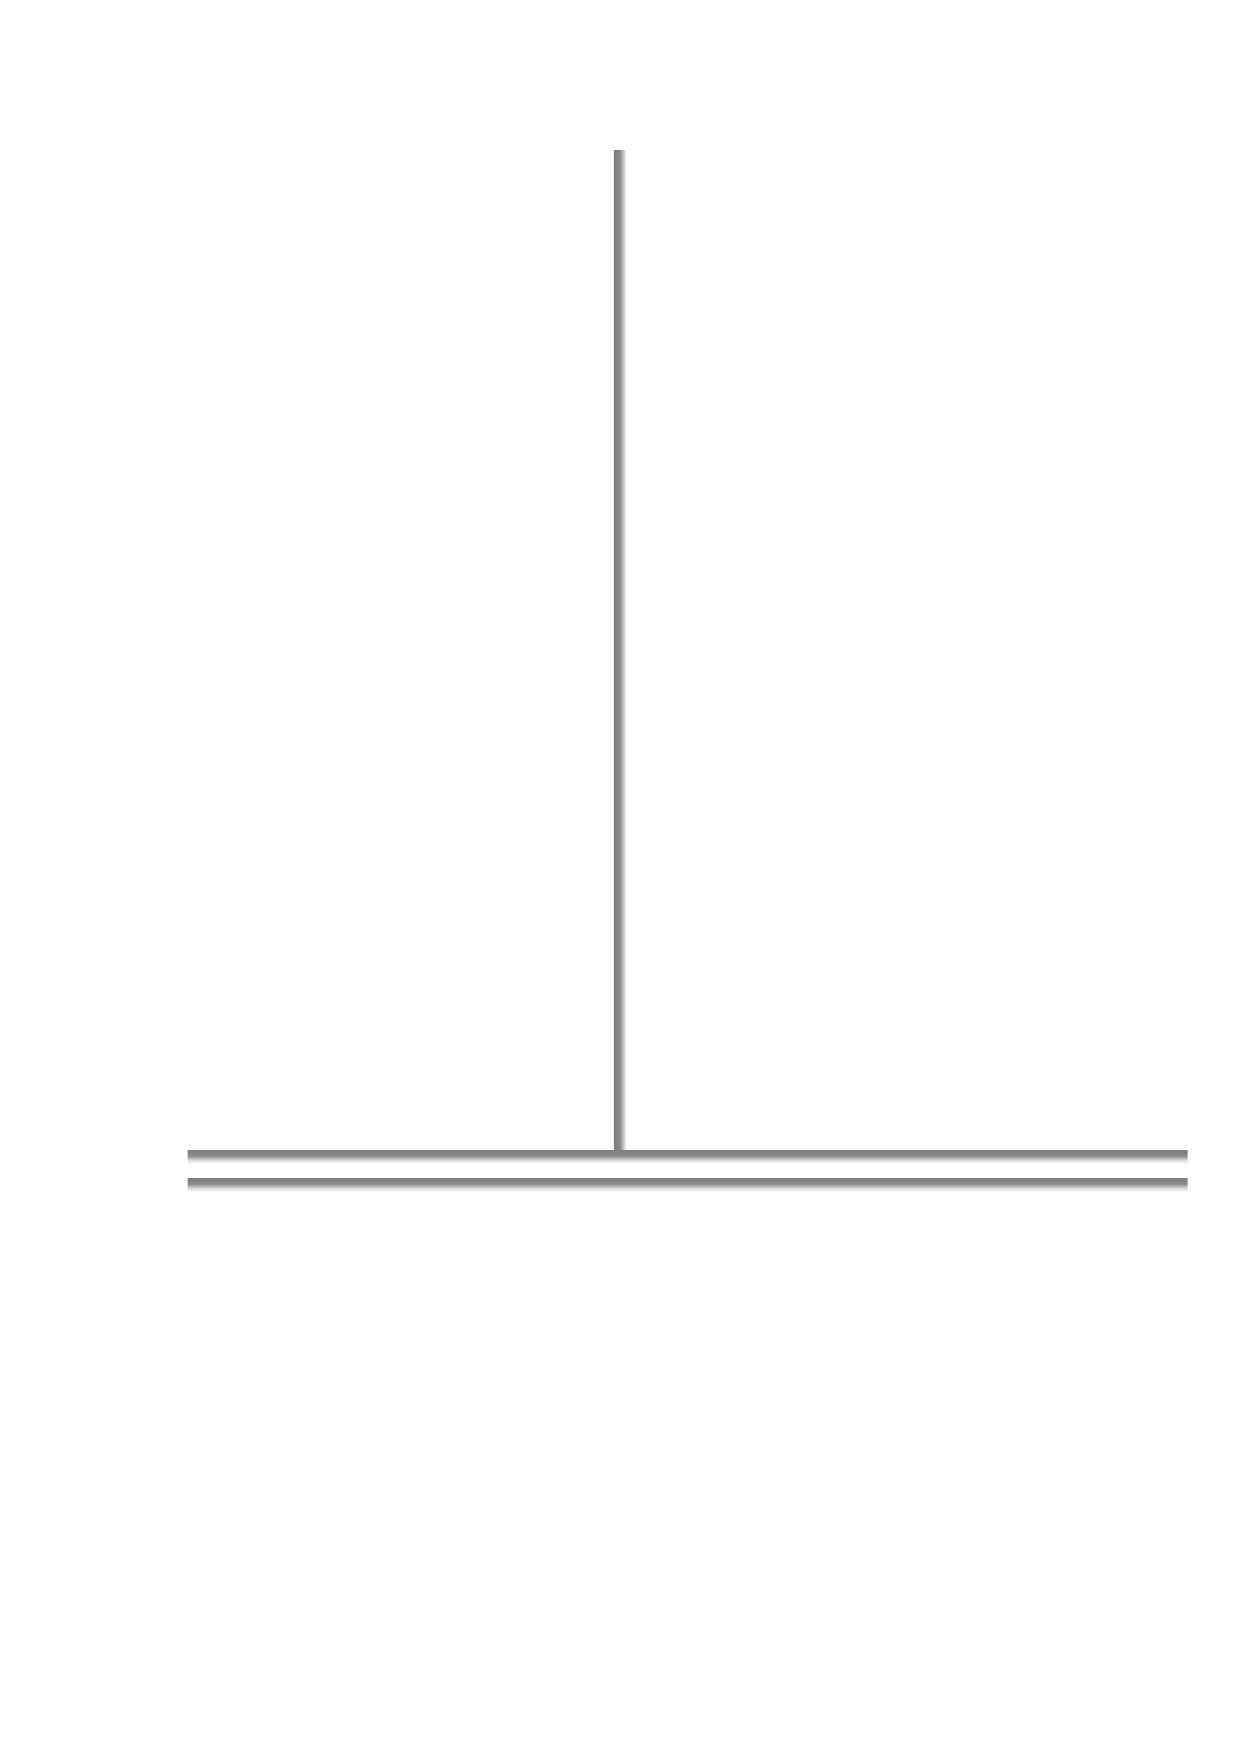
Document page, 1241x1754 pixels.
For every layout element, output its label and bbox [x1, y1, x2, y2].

picture [187, 1178, 1188, 1191]
picture [187, 150, 1188, 1163]
